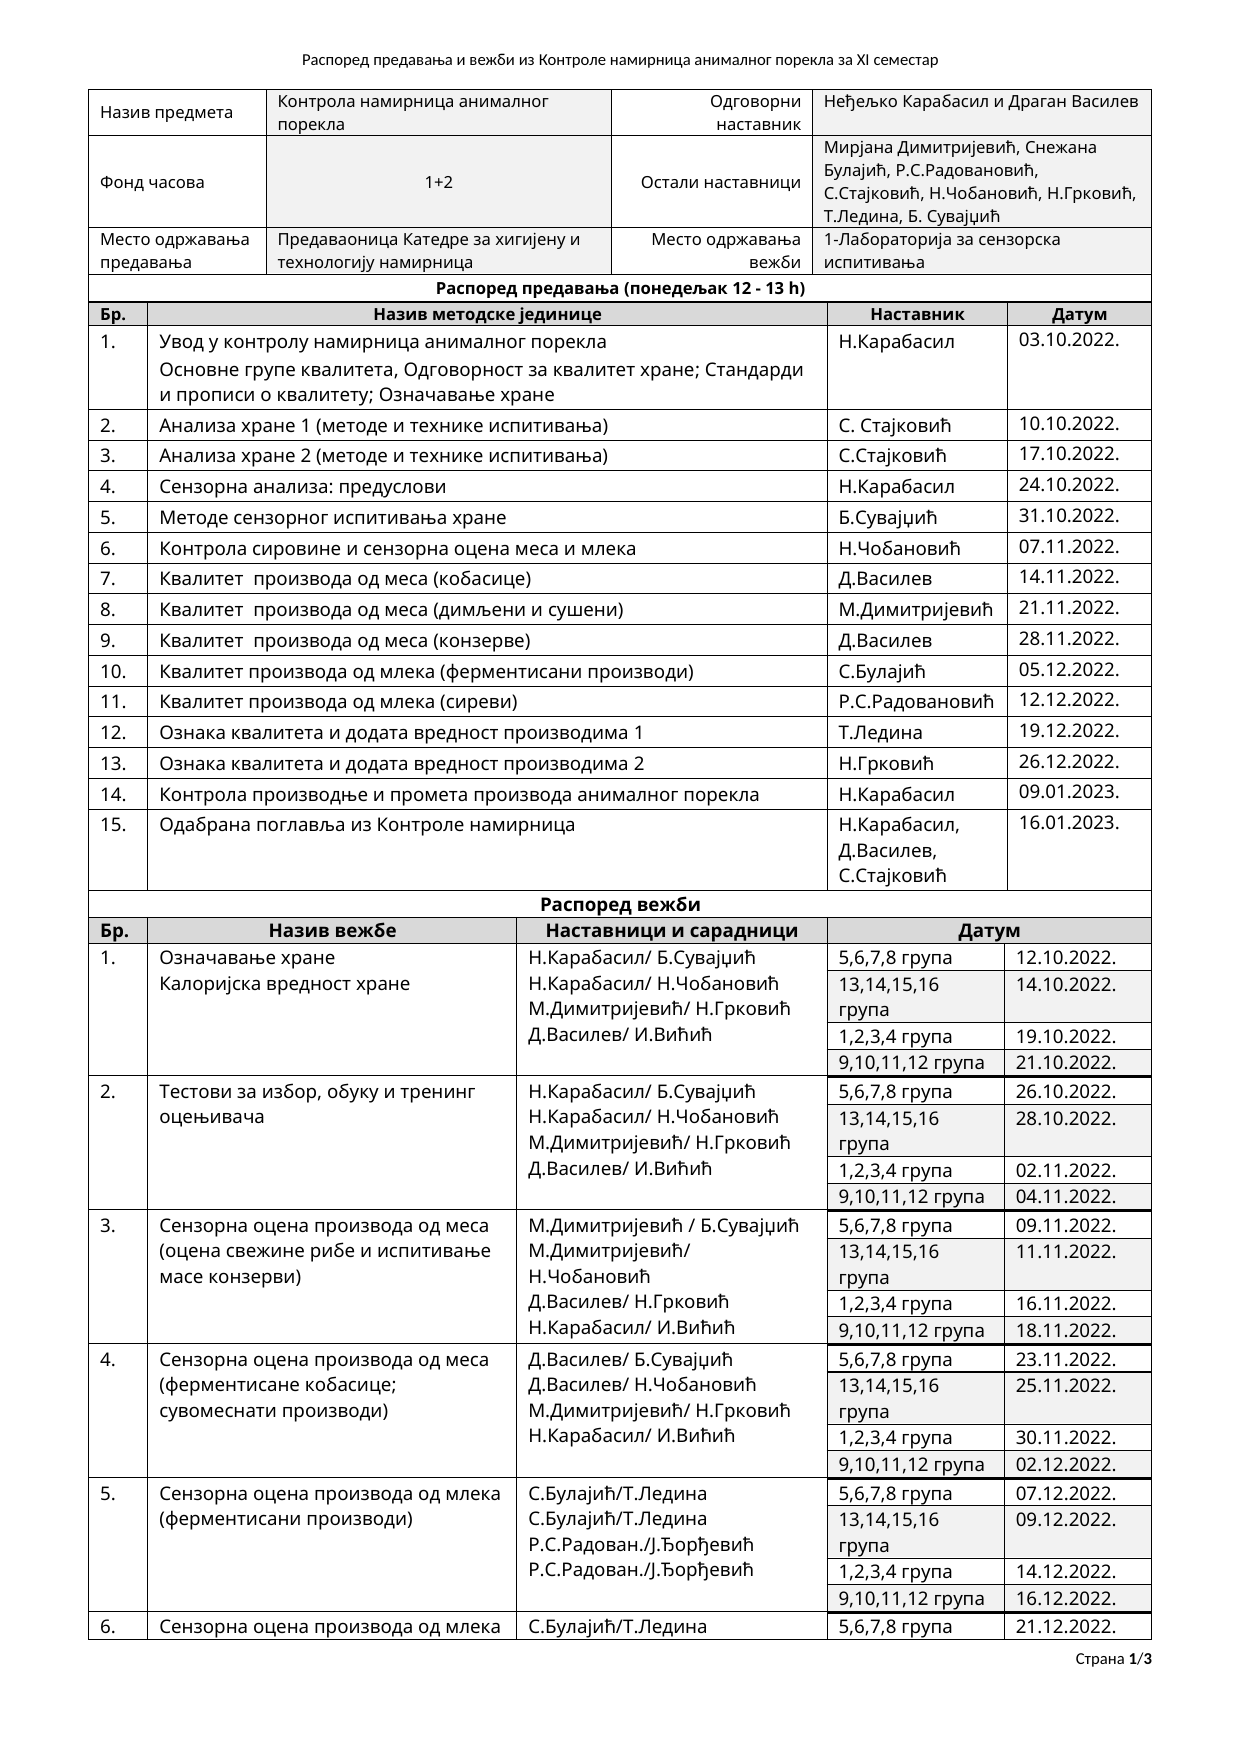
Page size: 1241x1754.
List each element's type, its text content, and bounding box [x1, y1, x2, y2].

table_cell 4. [89, 1344, 147, 1477]
table_cell Квалитет производа од меса (конзерве) [148, 625, 827, 655]
table_cell 31.10.2022. [1008, 502, 1151, 532]
table_cell 16.11.2022. [1005, 1291, 1151, 1316]
table_cell 16.12.2022. [1005, 1585, 1151, 1611]
table_cell 11. [89, 687, 147, 716]
table_cell 28.10.2022. [1005, 1105, 1151, 1156]
table_cell 02.12.2022. [1005, 1451, 1151, 1477]
table_cell 5,6,7,8 група [828, 1480, 1004, 1505]
table_cell 21.11.2022. [1008, 594, 1151, 624]
table_cell Д.Василев [828, 625, 1007, 655]
table_cell Квалитет производа од меса (димљени и сушени) [148, 594, 827, 624]
table_cell 19.10.2022. [1005, 1023, 1151, 1048]
table_cell Квалитет производа од млека (ферментисани производи) [148, 656, 827, 686]
table_cell 14.11.2022. [1008, 564, 1151, 593]
table_cell М.Димитријевић [828, 594, 1007, 624]
table_cell 1-Лабораторија за сензорска испитивања [813, 228, 1151, 273]
table_cell Ознака квалитета и додата вредност производима 1 [148, 717, 827, 747]
table_cell 13,14,15,16 група [828, 1239, 1004, 1290]
table_cell 5. [89, 502, 147, 532]
table_cell 23.11.2022. [1005, 1346, 1151, 1371]
table_cell Мирјана Димитријевић, Снежана Булајић, Р.С.Радовановић, С.Стајковић, Н.Чобановић, Н.Грковић, Т.Ледина, Б. Сувајџић [813, 136, 1151, 227]
table_cell Место одржавања предавања [89, 228, 266, 273]
table_cell Назив методске јединице [148, 303, 827, 325]
table_cell Сензорна анализа: предуслови [148, 471, 827, 501]
table_cell Анализа хране 2 (методе и технике испитивања) [148, 441, 827, 470]
table_cell Н.Карабасил, Д.Василев, С.Стајковић [828, 810, 1007, 890]
table_cell 30.11.2022. [1005, 1425, 1151, 1450]
table_cell 5,6,7,8 група [828, 1078, 1004, 1104]
table_cell Бр. [89, 918, 147, 943]
table_cell Квалитет производа од меса (кобасице) [148, 564, 827, 593]
table_cell 1,2,3,4 група [828, 1425, 1004, 1450]
table_cell 09.12.2022. [1005, 1506, 1151, 1557]
table_cell Т.Ледина [828, 717, 1007, 747]
table_cell Означавање хране Калоријска вредност хране [148, 944, 516, 1075]
table_cell Б.Сувајџић [828, 502, 1007, 532]
table_cell 6. [89, 1612, 147, 1639]
table_cell 07.11.2022. [1008, 533, 1151, 563]
table_cell 5,6,7,8 група [828, 1212, 1004, 1238]
table_cell 13,14,15,16 група [828, 971, 1004, 1022]
table_cell Бр. [89, 303, 147, 325]
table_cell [148, 1612, 516, 1639]
table_cell 26.10.2022. [1005, 1078, 1151, 1104]
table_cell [517, 1612, 827, 1639]
table_header Неђељко Карабасил и Драган Василев [813, 90, 1151, 135]
table_cell Предаваоница Катедре за хигијену и технологију намирница [267, 228, 611, 273]
table_cell Наставници и сарадници [517, 918, 827, 943]
table_cell С. Стајковић [828, 410, 1007, 440]
table_cell 13,14,15,16 група [828, 1105, 1004, 1156]
table_cell 9,10,11,12 група [828, 1317, 1004, 1343]
table_cell 12. [89, 717, 147, 747]
table_cell Одабрана поглавља из Контроле намирница [148, 810, 827, 890]
table_cell С.Булајић [828, 656, 1007, 686]
table_cell Н.Карабасил [828, 326, 1007, 409]
table_cell 19.12.2022. [1008, 717, 1151, 747]
table_cell 1. [89, 326, 147, 409]
table_cell Датум [1008, 303, 1151, 325]
table_cell 21.10.2022. [1005, 1050, 1151, 1075]
table_cell Тестови за избор, обуку и тренинг оцењивача [148, 1076, 516, 1209]
table_cell 07.12.2022. [1005, 1480, 1151, 1505]
table_cell 9. [89, 625, 147, 655]
table_cell 10. [89, 656, 147, 686]
table_cell Наставник [828, 303, 1007, 325]
table_cell 14.12.2022. [1005, 1559, 1151, 1584]
table_cell 13. [89, 748, 147, 778]
table_cell 2. [89, 410, 147, 440]
table_cell Распоред вежби [89, 891, 1151, 917]
table_cell 1+2 [267, 136, 611, 227]
table_cell Н.Карабасил/ Б.Сувајџић Н.Карабасил/ Н.Чобановић М.Димитријевић/ Н.Грковић Д.Василев/ И.Вићић [517, 944, 827, 1075]
table_cell 5,6,7,8 група [828, 1346, 1004, 1371]
table_cell Н.Чобановић [828, 533, 1007, 563]
table_cell 9,10,11,12 група [828, 1585, 1004, 1611]
table_cell 28.11.2022. [1008, 625, 1151, 655]
table_cell 5,6,7,8 група [828, 944, 1004, 970]
table_cell 09.11.2022. [1005, 1212, 1151, 1238]
table_cell Сензорна оцена производа од меса (оцена свежине рибе и испитивање масе конзерви) [148, 1210, 516, 1343]
table_cell 5. [89, 1478, 147, 1611]
table_cell 05.12.2022. [1008, 656, 1151, 686]
table_cell Сензорна оцена производа од млека (ферментисани производи) [148, 1478, 516, 1611]
table_cell Н.Грковић [828, 748, 1007, 778]
table_cell 21.12.2022. [1005, 1614, 1151, 1639]
table_cell 14.10.2022. [1005, 971, 1151, 1022]
table_cell 12.12.2022. [1008, 687, 1151, 716]
table_cell 1,2,3,4 група [828, 1559, 1004, 1584]
table_cell Место одржавања вежби [612, 228, 812, 273]
table_cell М.Димитријевић / Б.Сувајџић М.Димитријевић/ Н.Чобановић Д.Василев/ Н.Грковић Н.Карабасил/ И.Вићић [517, 1210, 827, 1343]
table_cell 9,10,11,12 група [828, 1184, 1004, 1209]
table_cell 03.10.2022. [1008, 326, 1151, 409]
table_cell Анализа хране 1 (методе и технике испитивања) [148, 410, 827, 440]
table_cell Датум [828, 918, 1151, 943]
table_cell 9,10,11,12 група [828, 1451, 1004, 1477]
table_cell Увод у контролу намирница анималног порекла Основне групе квалитета, Одговорност за квалитет хране; Стандарди и прописи о квалитету; Означавање хране [148, 326, 827, 409]
table_cell 1,2,3,4 група [828, 1023, 1004, 1048]
table_cell 13,14,15,16 група [828, 1373, 1004, 1423]
table_cell 11.11.2022. [1005, 1239, 1151, 1290]
table_cell 17.10.2022. [1008, 441, 1151, 470]
table_cell 3. [89, 1210, 147, 1343]
table_cell Н.Карабасил [828, 779, 1007, 808]
table_cell Квалитет производа од млека (сиреви) [148, 687, 827, 716]
table_cell Н.Карабасил [828, 471, 1007, 501]
table_cell 09.01.2023. [1008, 779, 1151, 808]
table_cell Остали наставници [612, 136, 812, 227]
table_cell 2. [89, 1076, 147, 1209]
table_cell Фонд часова [89, 136, 266, 227]
table_cell 13,14,15,16 група [828, 1506, 1004, 1557]
table_cell 9,10,11,12 група [828, 1050, 1004, 1075]
table_header Назив предмета [89, 90, 266, 135]
table_cell 04.11.2022. [1005, 1184, 1151, 1209]
table_header Контрола намирница анималног порекла [267, 90, 611, 135]
table_cell 7. [89, 564, 147, 593]
table_cell Распоред предавања (понедељак 12 - 13 h) [89, 275, 1151, 301]
table_cell Сензорна оцена производа од меса (ферментисане кобасице; сувомеснати производи) [148, 1344, 516, 1477]
table_cell 1,2,3,4 група [828, 1157, 1004, 1182]
table_cell 14. [89, 779, 147, 808]
table_cell 10.10.2022. [1008, 410, 1151, 440]
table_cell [517, 1478, 827, 1611]
table_cell 12.10.2022. [1005, 944, 1151, 970]
table_cell 6. [89, 533, 147, 563]
table_cell Контрола производње и промета производа анималног порекла [148, 779, 827, 808]
table_header Одговорни наставник [612, 90, 812, 135]
table_cell Ознака квалитета и додата вредност производима 2 [148, 748, 827, 778]
table_cell С.Стајковић [828, 441, 1007, 470]
table_cell Р.С.Радовановић [828, 687, 1007, 716]
table_cell 4. [89, 471, 147, 501]
table_cell 15. [89, 810, 147, 890]
table_cell 24.10.2022. [1008, 471, 1151, 501]
table_cell Назив вежбе [148, 918, 516, 943]
table_cell Д.Василев [828, 564, 1007, 593]
table_cell 8. [89, 594, 147, 624]
table_cell Н.Карабасил/ Б.Сувајџић Н.Карабасил/ Н.Чобановић М.Димитријевић/ Н.Грковић Д.Василев/ И.Вићић [517, 1076, 827, 1209]
table_cell 16.01.2023. [1008, 810, 1151, 890]
table_cell Д.Василев/ Б.Сувајџић Д.Василев/ Н.Чобановић М.Димитријевић/ Н.Грковић Н.Карабасил/ И.Вићић [517, 1344, 827, 1477]
table_cell 02.11.2022. [1005, 1157, 1151, 1182]
table_cell 18.11.2022. [1005, 1317, 1151, 1343]
table_cell 3. [89, 441, 147, 470]
table_cell 1,2,3,4 група [828, 1291, 1004, 1316]
table_cell Контрола сировине и сензорна оцена меса и млека [148, 533, 827, 563]
table_cell 5,6,7,8 група [828, 1614, 1004, 1639]
table_cell 26.12.2022. [1008, 748, 1151, 778]
table_cell Методе сензорног испитивања хране [148, 502, 827, 532]
table_cell 25.11.2022. [1005, 1373, 1151, 1423]
table_cell 1. [89, 944, 147, 1075]
